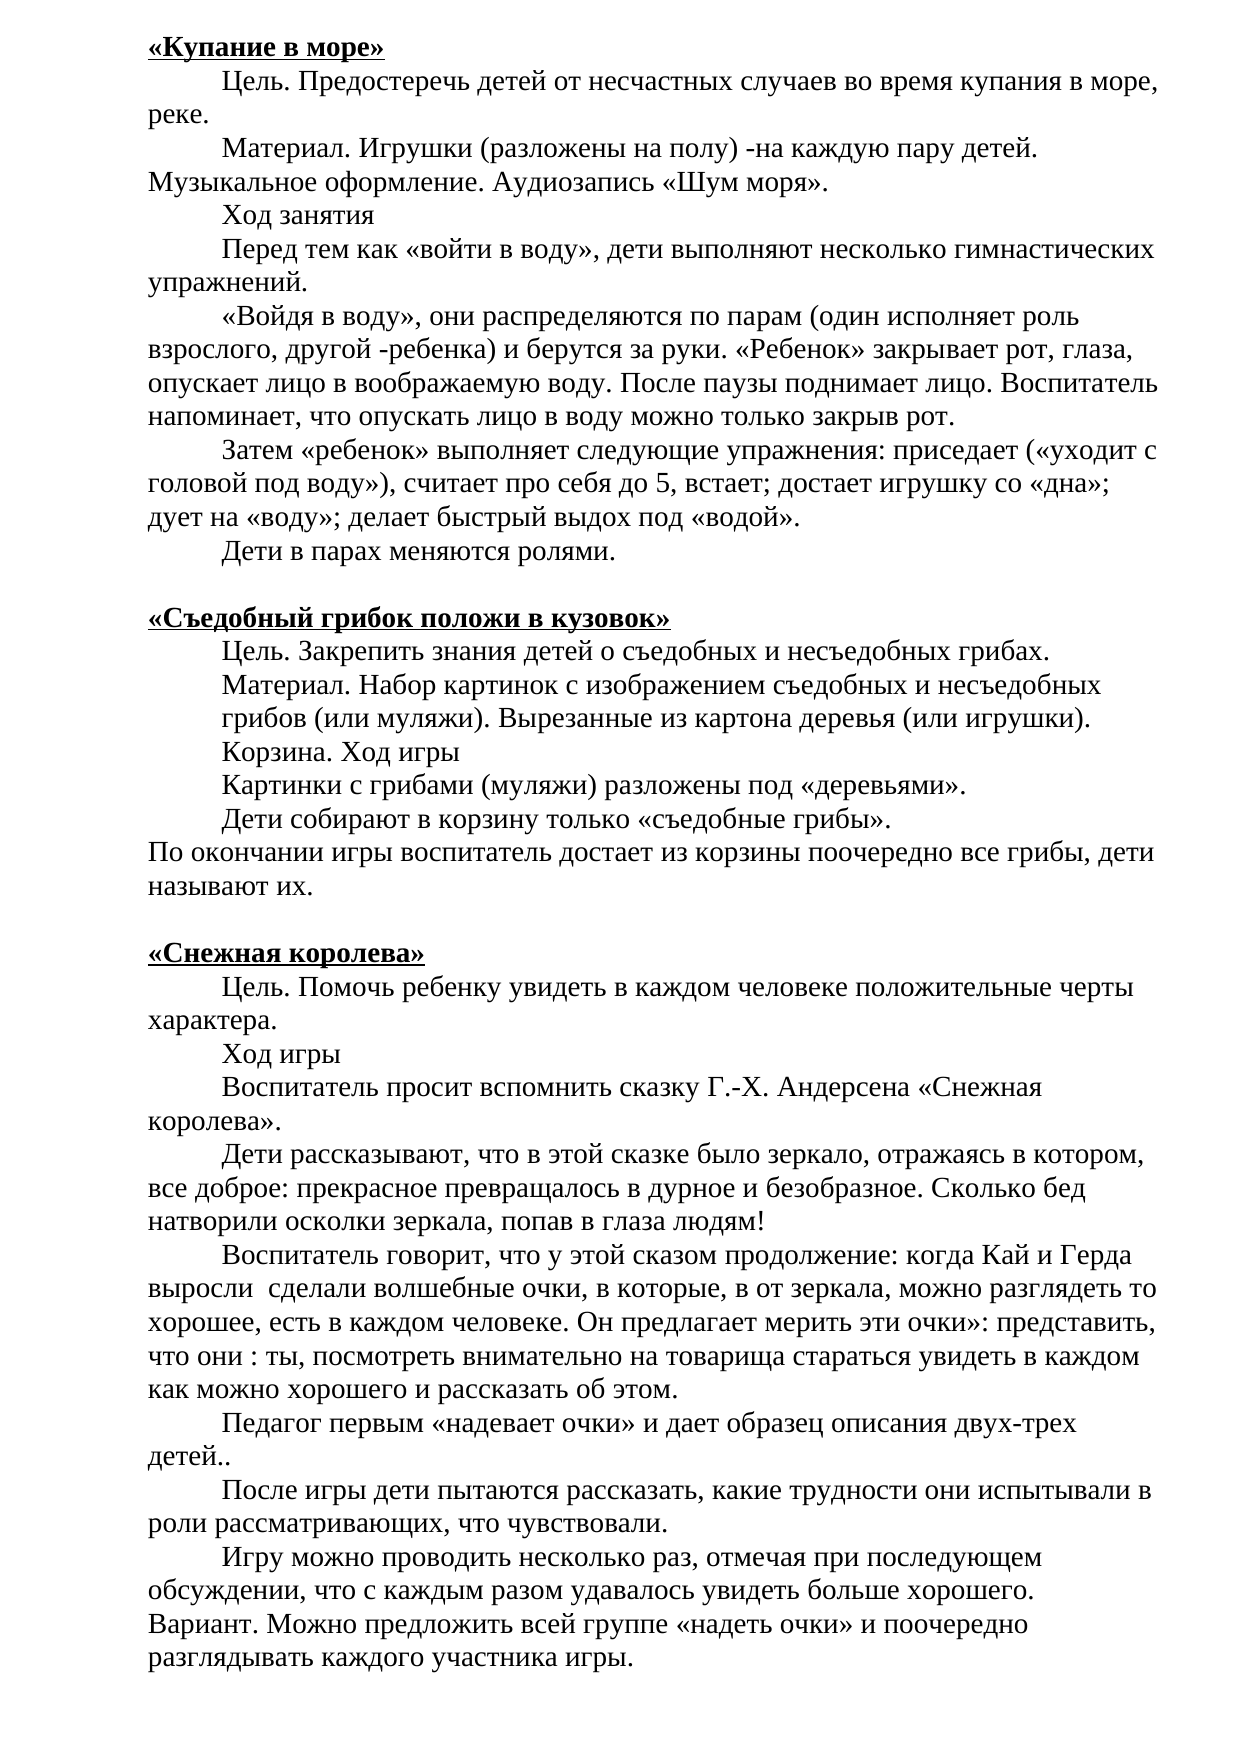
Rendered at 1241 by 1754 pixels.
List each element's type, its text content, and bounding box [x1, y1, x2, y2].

text Игру можно проводить несколько раз, отмечая при последующем обсуждении, что с каждым разом удавалось увидеть больше хорошего. [148, 1539, 1167, 1606]
text По окончании игры воспитатель достает из корзины поочередно все грибы, дети называют их. [148, 834, 1167, 902]
text Материал. Набор картинок с изображением съедобных и несъедобных грибов (или муляжи). Вырезанные из картона деревья (или игрушки). Корзина. Ход игры [221, 667, 1167, 767]
text «Войдя в воду», они распределяются по парам (один исполняет роль взрослого, другой -ребенка) и берутся за руки. «Ребенок» закрывает рот, глаза, опускает лицо в воображаемую воду. После паузы поднимает лицо. Воспитатель напоминает, что опускать лицо в воду можно только закрыв рот. [148, 298, 1167, 432]
text Картинки с грибами (муляжи) разложены под «деревьями». [148, 767, 1167, 801]
text Воспитатель просит вспомнить сказку Г.-Х. Андерсена «Снежная королева». [148, 1069, 1167, 1136]
text Перед тем как «войти в воду», дети выполняют несколько гимнастических упражнений. [148, 231, 1167, 298]
text Ход занятия [148, 197, 1167, 231]
text Материал. Игрушки (разложены на полу) -на каждую пару детей. [148, 130, 1167, 164]
text Музыкальное оформление. Аудиозапись «Шум моря». [148, 164, 1167, 197]
text Затем «ребенок» выполняет следующие упражнения: приседает («уходит с головой под воду»), считает про себя до 5, встает; достает игрушку со «дна»; дует на «воду»; делает быстрый выдох под «водой». [148, 432, 1167, 533]
text Дети собирают в корзину только «съедобные грибы». [148, 801, 1167, 834]
text «Снежная королева» [148, 935, 1167, 969]
text Цель. Помочь ребенку увидеть в каждом человеке положительные черты характера. [148, 969, 1167, 1036]
text Педагог первым «надевает очки» и дает образец описания двух-трех детей.. [148, 1405, 1167, 1472]
text Вариант. Можно предложить всей группе «надеть очки» и поочередно разглядывать каждого участника игры. [148, 1606, 1167, 1673]
text После игры дети пытаются рассказать, какие трудности они испытывали в роли рассматривающих, что чувствовали. [148, 1472, 1167, 1539]
text Ход игры [148, 1036, 1167, 1069]
text Воспитатель говорит, что у этой сказом продолжение: когда Кай и Герда выросли сделали волшебные очки, в которые, в от зеркала, можно разглядеть то хорошее, есть в каждом человеке. Он предлагает мерить эти очки»: представить, что они : ты, посмотреть внимательно на товарища стараться увидеть в каждом как можно хорошего и рассказать об этом. [148, 1237, 1167, 1405]
text Дети рассказывают, что в этой сказке было зеркало, отражаясь в котором, все доброе: прекрасное превращалось в дурное и безобразное. Сколько бед натворили осколки зеркала, попав в глаза людям! [148, 1136, 1167, 1237]
text Дети в парах меняются ролями. [148, 533, 1167, 566]
text Цель. Закрепить знания детей о съедобных и несъедобных грибах. [148, 633, 1167, 667]
text «Купание в море» [148, 29, 1167, 63]
text «Съедобный грибок положи в кузовок» [148, 600, 1167, 633]
text Цель. Предостеречь детей от несчастных случаев во время купания в море, реке. [148, 63, 1167, 130]
